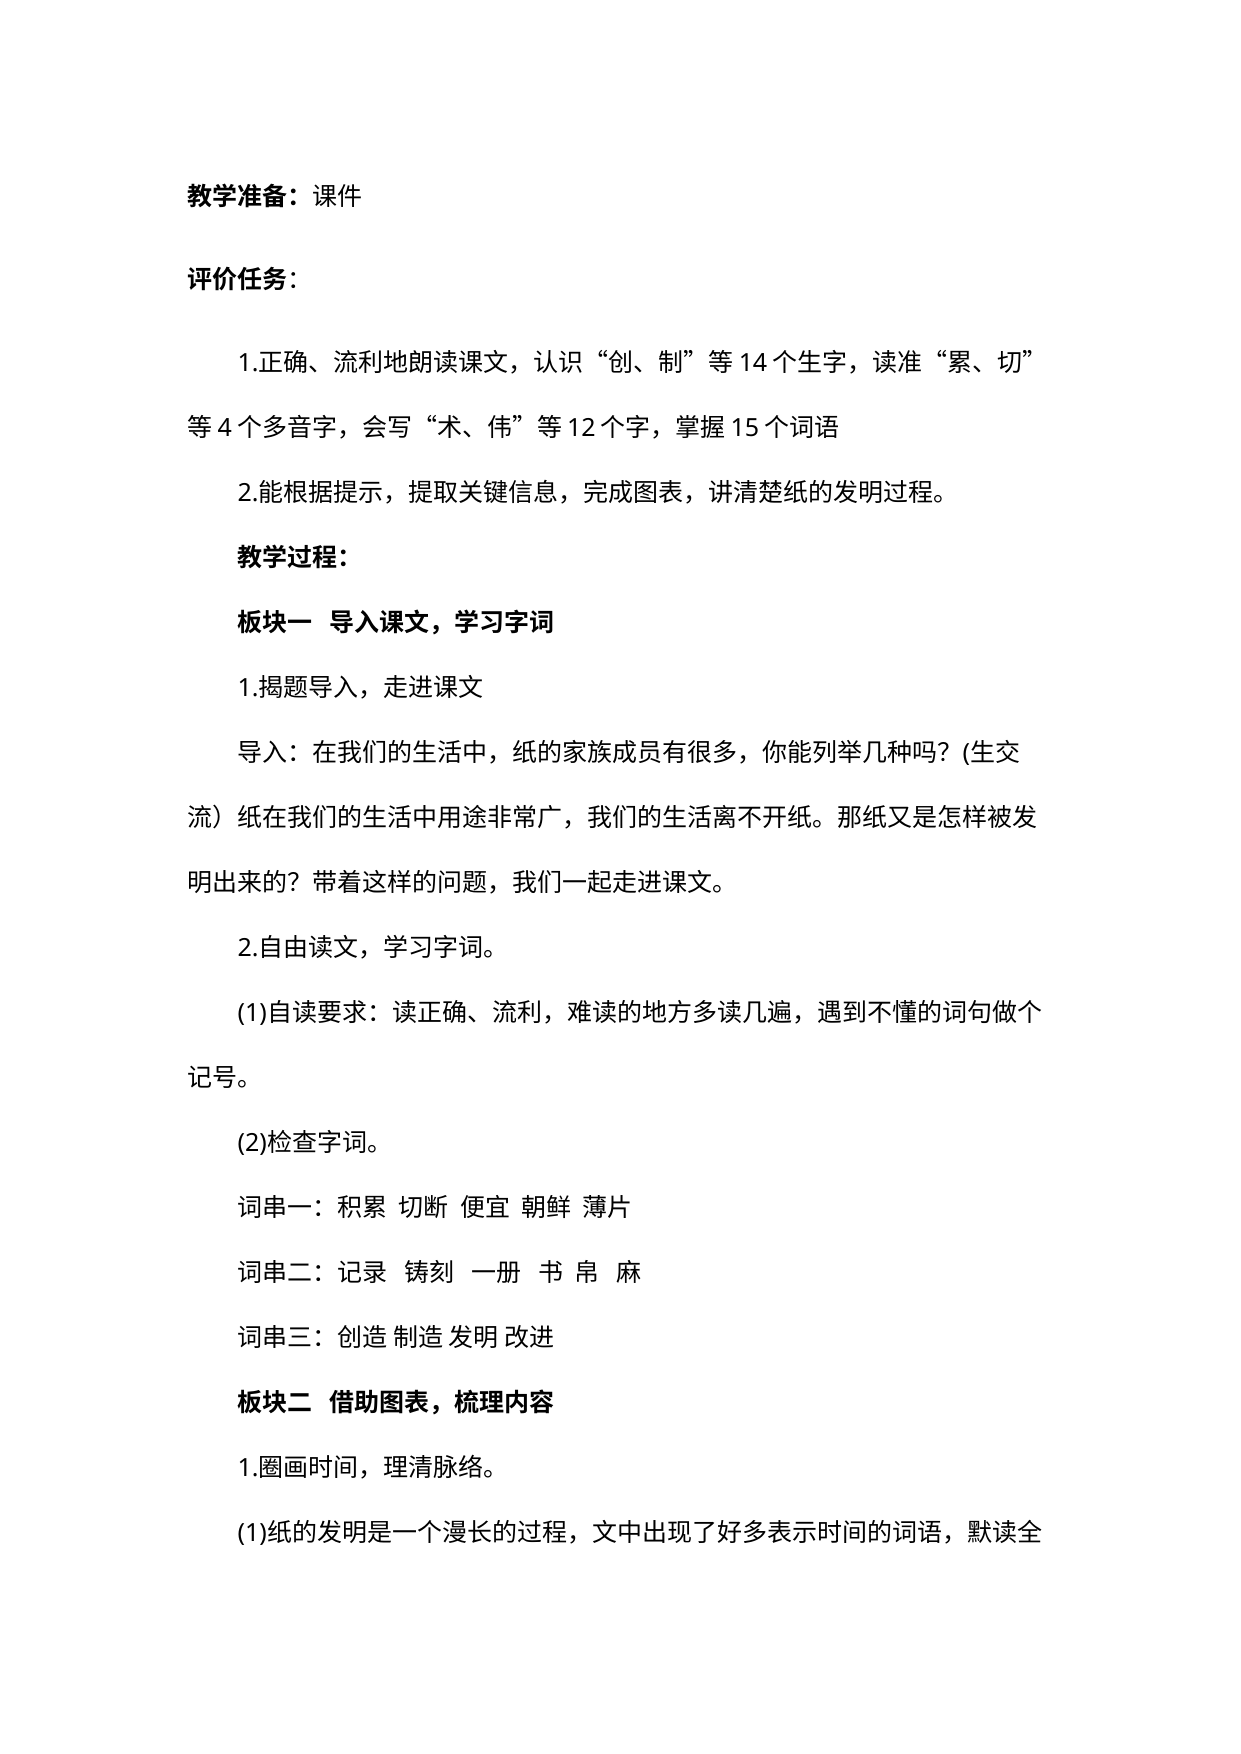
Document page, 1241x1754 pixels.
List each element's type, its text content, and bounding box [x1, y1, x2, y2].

text 导入：在我们的生活中，纸的家族成员有很多，你能列举几种吗？(生交流）纸在我们的生活中用途非常广，我们的生活离不开纸。那纸又是怎样被发明出来的？带着这样的问题，我们一起走进课文。 [187, 718, 1053, 913]
text 2.能根据提示，提取关键信息，完成图表，讲清楚纸的发明过程。 [187, 458, 1053, 523]
text 词串二：记录 铸刻 一册 书 帛 麻 [187, 1238, 1053, 1303]
text 1.圈画时间，理清脉络。 [187, 1433, 1053, 1498]
text 2.自由读文，学习字词。 [187, 913, 1053, 978]
list 评价任务： [187, 245, 1053, 310]
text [187, 1498, 1053, 1563]
text 板块一 导入课文，学习字词 [187, 588, 1053, 653]
list 教学准备：课件 [187, 162, 1053, 227]
text (2)检查字词。 [187, 1108, 1053, 1173]
text 词串一：积累 切断 便宜 朝鲜 薄片 [187, 1173, 1053, 1238]
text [187, 328, 1053, 458]
text 词串三：创造 制造 发明 改进 [187, 1303, 1053, 1368]
text 1.揭题导入，走进课文 [187, 653, 1053, 718]
text 板块二 借助图表，梳理内容 [187, 1368, 1053, 1433]
text (1)自读要求：读正确、流利，难读的地方多读几遍，遇到不懂的词句做个记号。 [187, 978, 1053, 1108]
text 教学过程： [187, 523, 1053, 588]
